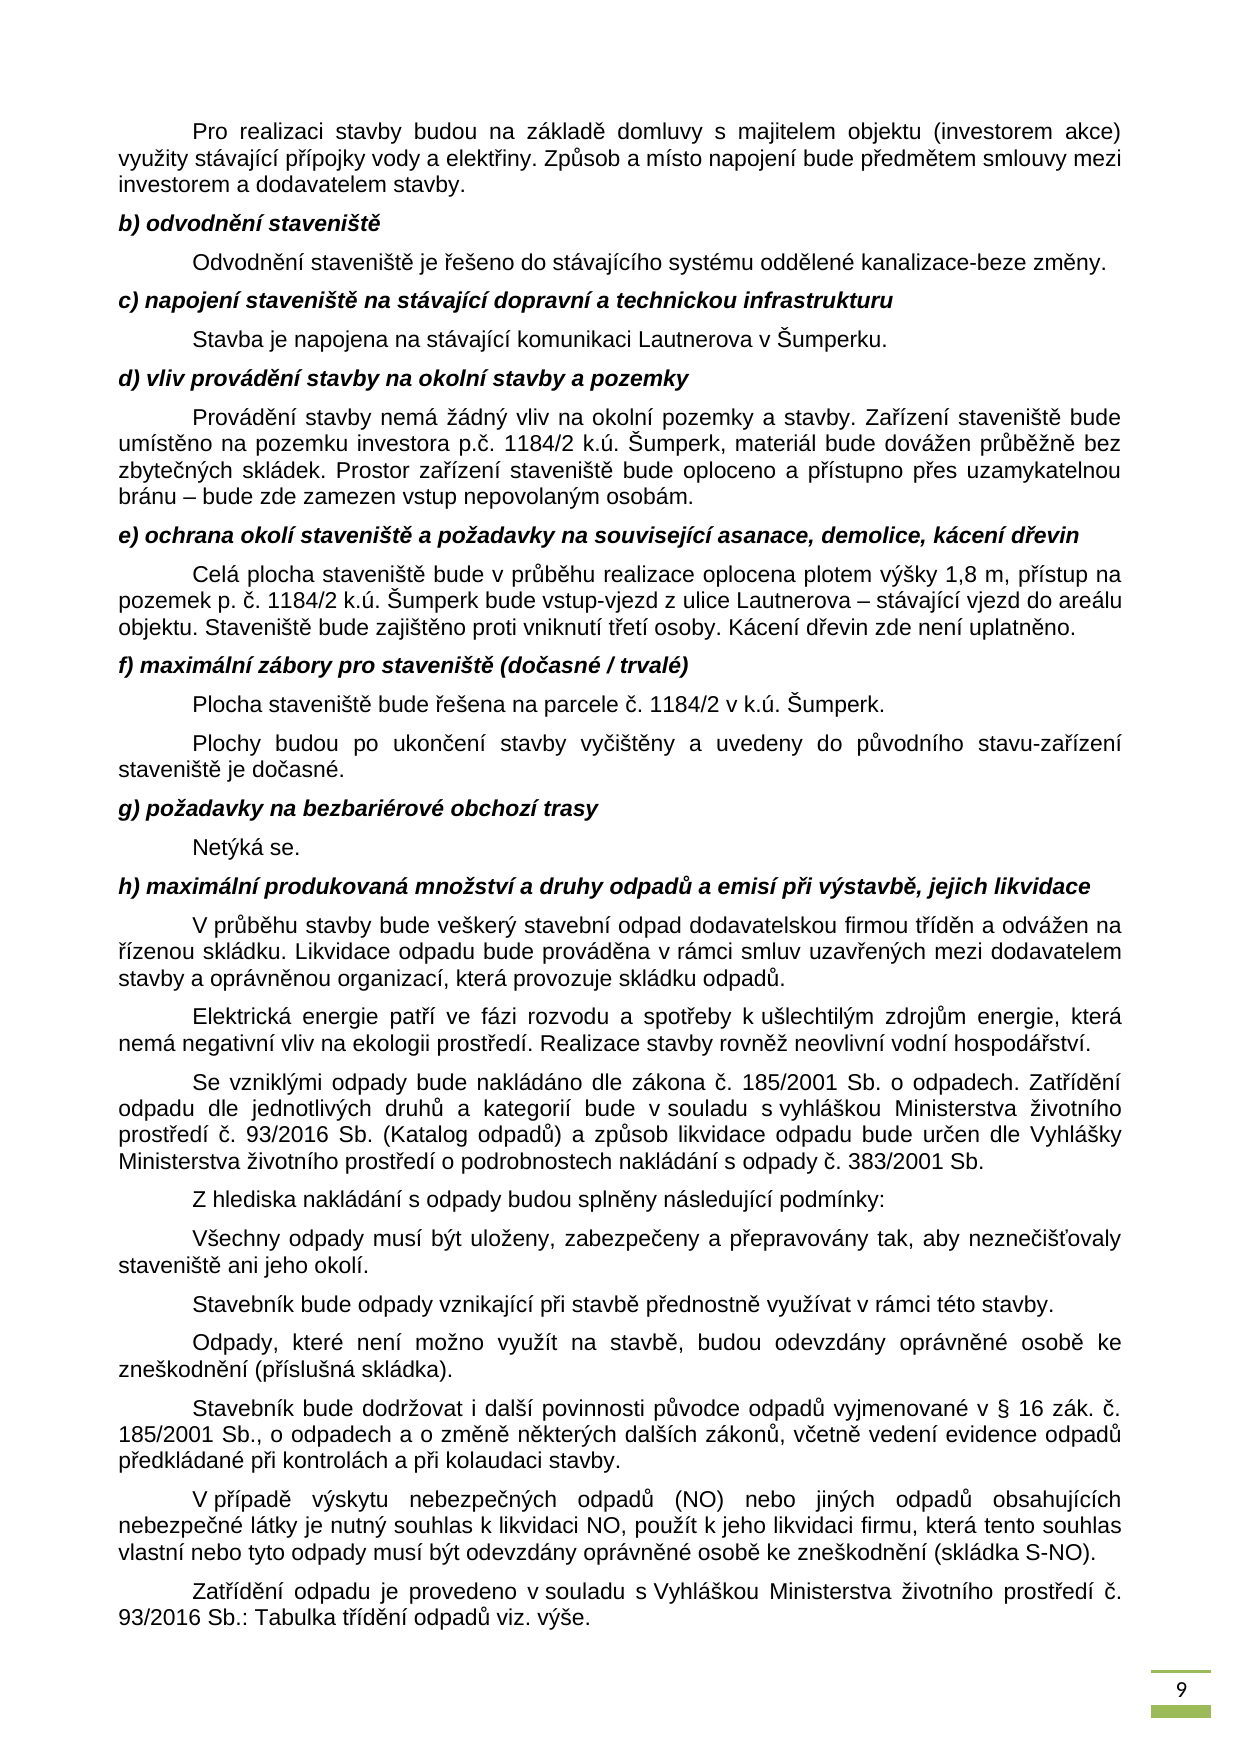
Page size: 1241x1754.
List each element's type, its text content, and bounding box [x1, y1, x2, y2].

text d) vliv provádění stavby na okolní stavby a pozemky [118, 365, 1122, 391]
text Stavba je napojena na stávající komunikaci Lautnerova v Šumperku. [118, 326, 1122, 353]
text c) napojení staveniště na stávající dopravní a technickou infrastrukturu [118, 287, 1122, 314]
text Provádění stavby nemá žádný vliv na okolní pozemky a stavby. Zařízení staveniště bude umístěno na pozemku investora p.č. 1184/2 k.ú. Šumperk, materiál bude dovážen průběžně bez zbytečných skládek. Prostor zařízení staveniště bude oploceno a přístupno přes uzamykatelnou bránu – bude zde zamezen vstup nepovolaným osobám. [118, 404, 1122, 509]
text Z hlediska nakládání s odpady budou splněny následující podmínky: [118, 1186, 1122, 1213]
text Stavebník bude dodržovat i další povinnosti původce odpadů vyjmenované v § 16 zák. č. 185/2001 Sb., o odpadech a o změně některých dalších zákonů, včetně vedení evidence odpadů předkládané při kontrolách a při kolaudaci stavby. [118, 1394, 1122, 1474]
text Se vzniklými odpady bude nakládáno dle zákona č. 185/2001 Sb. o odpadech. Zatřídění odpadu dle jednotlivých druhů a kategorií bude v souladu s vyhláškou Ministerstva životního prostředí č. 93/2016 Sb. (Katalog odpadů) a způsob likvidace odpadu bude určen dle Vyhlášky Ministerstva životního prostředí o podrobnostech nakládání s odpady č. 383/2001 Sb. [118, 1068, 1122, 1174]
text f) maximální zábory pro staveniště (dočasné / trvalé) [118, 652, 1122, 679]
text h) maximální produkovaná množství a druhy odpadů a emisí při výstavbě, jejich likvidace [118, 873, 1122, 899]
text Zatřídění odpadu je provedeno v souladu s Vyhláškou Ministerstva životního prostředí č. 93/2016 Sb.: Tabulka třídění odpadů viz. výše. [118, 1578, 1122, 1630]
text Odvodnění staveniště je řešeno do stávajícího systému oddělené kanalizace-beze změny. [118, 248, 1122, 275]
text Odpady, které není možno využít na stavbě, budou odevzdány oprávněné osobě ke zneškodnění (příslušná skládka). [118, 1329, 1122, 1382]
text Stavebník bude odpady vznikající při stavbě přednostně využívat v rámci této stavby. [118, 1291, 1122, 1317]
text Netýká se. [118, 834, 1122, 860]
text V průběhu stavby bude veškerý stavební odpad dodavatelskou firmou tříděn a odvážen na řízenou skládku. Likvidace odpadu bude prováděna v rámci smluv uzavřených mezi dodavatelem stavby a oprávněnou organizací, která provozuje skládku odpadů. [118, 912, 1122, 991]
text Elektrická energie patří ve fázi rozvodu a spotřeby k ušlechtilým zdrojům energie, která nemá negativní vliv na ekologii prostředí. Realizace stavby rovněž neovlivní vodní hospodářství. [118, 1003, 1122, 1056]
text Všechny odpady musí být uloženy, zabezpečeny a přepravovány tak, aby neznečišťovaly staveniště ani jeho okolí. [118, 1225, 1122, 1278]
text Plocha staveniště bude řešena na parcele č. 1184/2 v k.ú. Šumperk. [118, 691, 1122, 717]
text b) odvodnění staveniště [118, 210, 1122, 236]
text e) ochrana okolí staveniště a požadavky na související asanace, demolice, kácení dřevin [118, 522, 1122, 548]
text g) požadavky na bezbariérové obchozí trasy [118, 795, 1122, 822]
text Celá plocha staveniště bude v průběhu realizace oplocena plotem výšky 1,8 m, přístup na pozemek p. č. 1184/2 k.ú. Šumperk bude vstup-vjezd z ulice Lautnerova – stávající vjezd do areálu objektu. Staveniště bude zajištěno proti vniknutí třetí osoby. Kácení dřevin zde není uplatněno. [118, 561, 1122, 640]
text V případě výskytu nebezpečných odpadů (NO) nebo jiných odpadů obsahujících nebezpečné látky je nutný souhlas k likvidaci NO, použít k jeho likvidaci firmu, která tento souhlas vlastní nebo tyto odpady musí být odevzdány oprávněné osobě ke zneškodnění (skládka S-NO). [118, 1486, 1122, 1565]
text Plochy budou po ukončení stavby vyčištěny a uvedeny do původního stavu-zařízení staveniště je dočasné. [118, 730, 1122, 783]
text Pro realizaci stavby budou na základě domluvy s majitelem objektu (investorem akce) využity stávající přípojky vody a elektřiny. Způsob a místo napojení bude předmětem smlouvy mezi investorem a dodavatelem stavby. [118, 118, 1122, 197]
